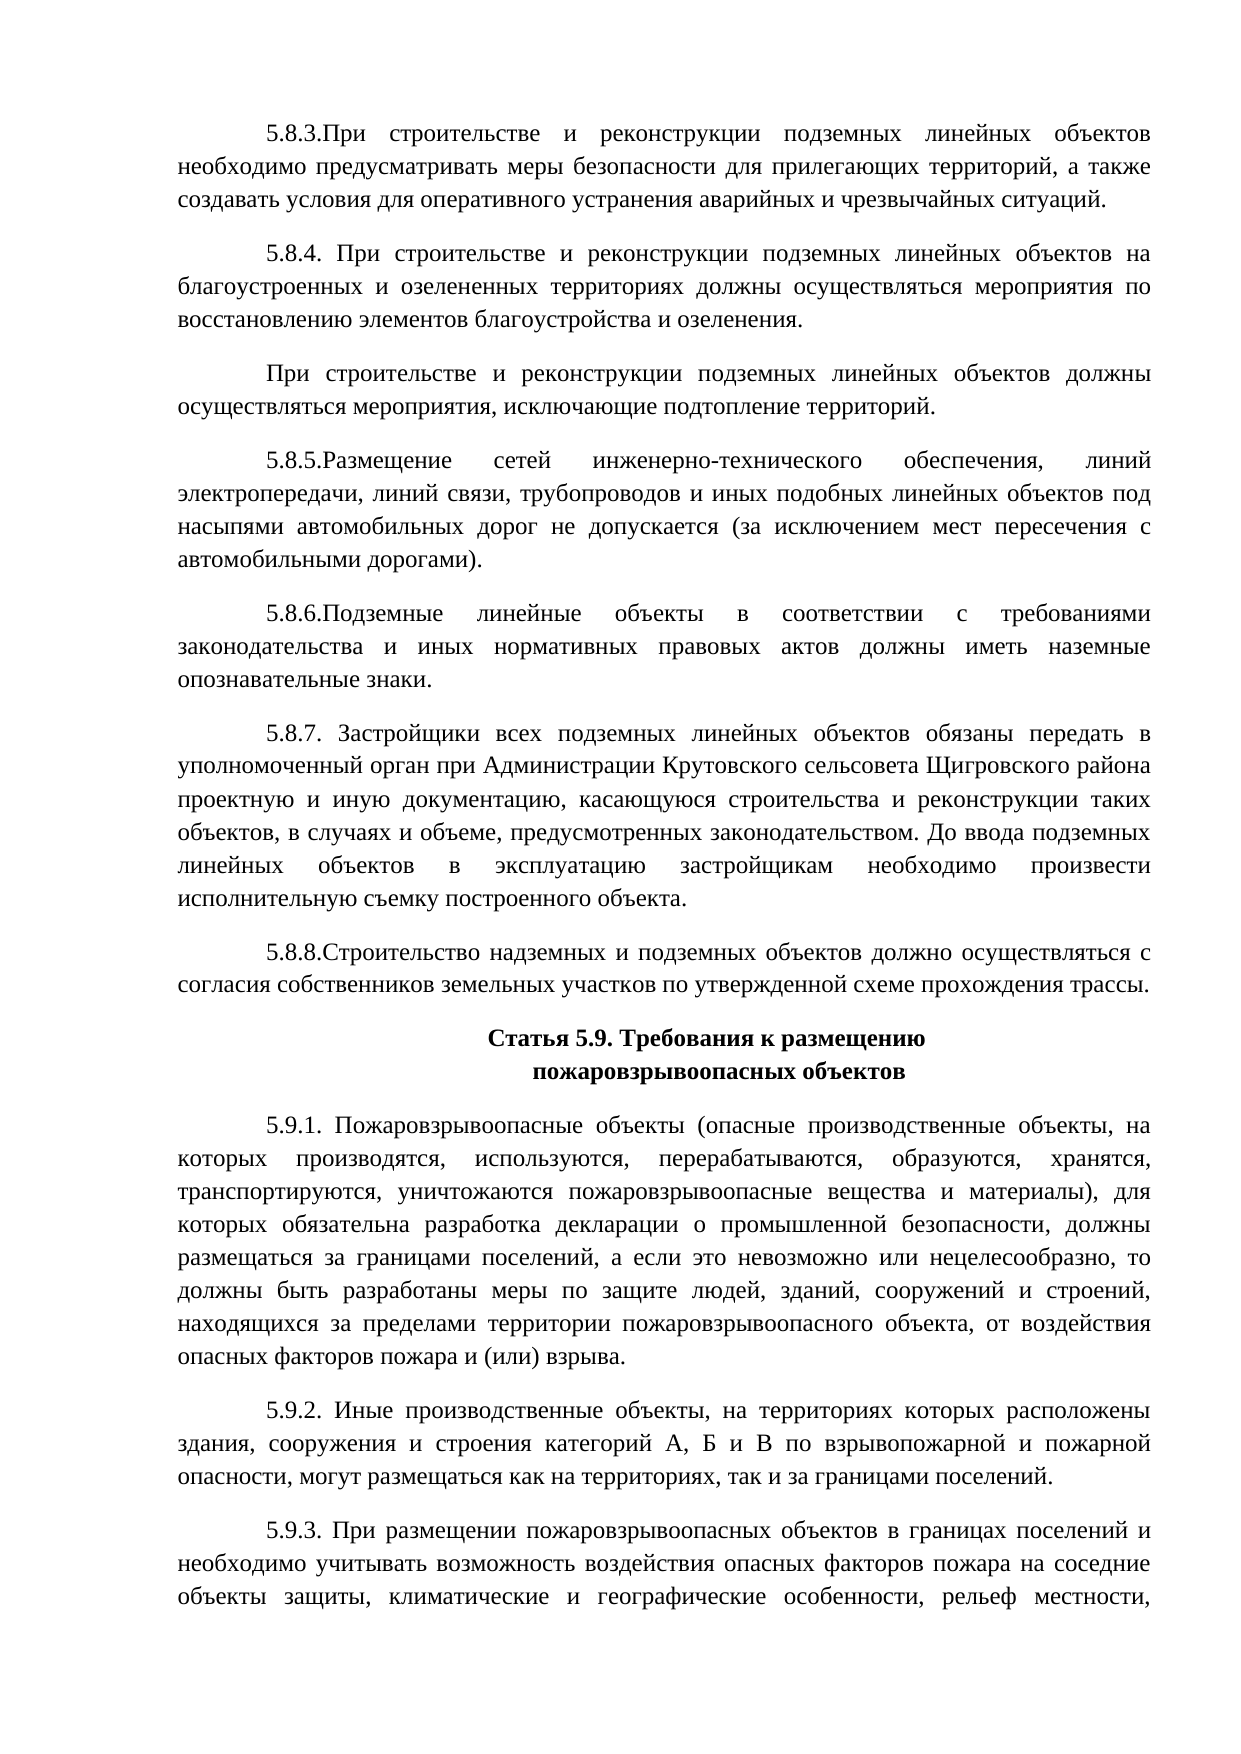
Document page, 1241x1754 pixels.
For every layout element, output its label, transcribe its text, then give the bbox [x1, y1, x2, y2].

text При строительстве и реконструкции подземных линейных объектов должны осуществляться мероприятия, исключающие подтопление территорий. [177, 358, 1152, 420]
text 5.8.3.При строительстве и реконструкции подземных линейных объектов необходимо предусматривать меры безопасности для прилегающих территорий, а также создавать условия для оперативного устранения аварийных и чрезвычайных ситуаций. [177, 118, 1152, 213]
list Требования к размещению пожаровзрывоопасных объектов [487, 1023, 1152, 1085]
text 5.8.4. При строительстве и реконструкции подземных линейных объектов на благоустроенных и озелененных территориях должны осуществляться мероприятия по восстановлению элементов благоустройства и озеленения. [177, 238, 1152, 333]
text 5.8.6.Подземные линейные объекты в соответствии с требованиями законодательства и иных нормативных правовых актов должны иметь наземные опознавательные знаки. [177, 598, 1152, 692]
text 5.9.2. Иные производственные объекты, на территориях которых расположены здания, сооружения и строения категорий А, Б и В по взрывопожарной и пожарной опасности, могут размещаться как на территориях, так и за границами поселений. [177, 1395, 1152, 1490]
text 5.8.8.Строительство надземных и подземных объектов должно осуществляться с согласия собственников земельных участков по утвержденной схеме прохождения трассы. [177, 937, 1152, 998]
text 5.9.1. Пожаровзрывоопасные объекты (опасные производственные объекты, на которых производятся, используются, перерабатываются, образуются, хранятся, транспортируются, уничтожаются пожаровзрывоопасные вещества и материалы), для которых обязательна разработка декларации о промышленной безопасности, должны размещаться за границами поселений, а если это невозможно или нецелесообразно, то должны быть разработаны меры по защите людей, зданий, сооружений и строений, находящихся за пределами территории пожаровзрывоопасного объекта, от воздействия опасных факторов пожара и (или) взрыва. [177, 1110, 1152, 1370]
text 5.8.7. Застройщики всех подземных линейных объектов обязаны передать в уполномоченный орган при Администрации Крутовского сельсовета Щигровского района проектную и иную документацию, касающуюся строительства и реконструкции таких объектов, в случаях и объеме, предусмотренных законодательством. До ввода подземных линейных объектов в эксплуатацию застройщикам необходимо произвести исполнительную съемку построенного объекта. [177, 718, 1152, 911]
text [177, 1515, 1152, 1610]
text 5.8.5.Размещение сетей инженерно-технического обеспечения, линий электропередачи, линий связи, трубопроводов и иных подобных линейных объектов под насыпями автомобильных дорог не допускается (за исключением мест пересечения с автомобильными дорогами). [177, 445, 1152, 573]
